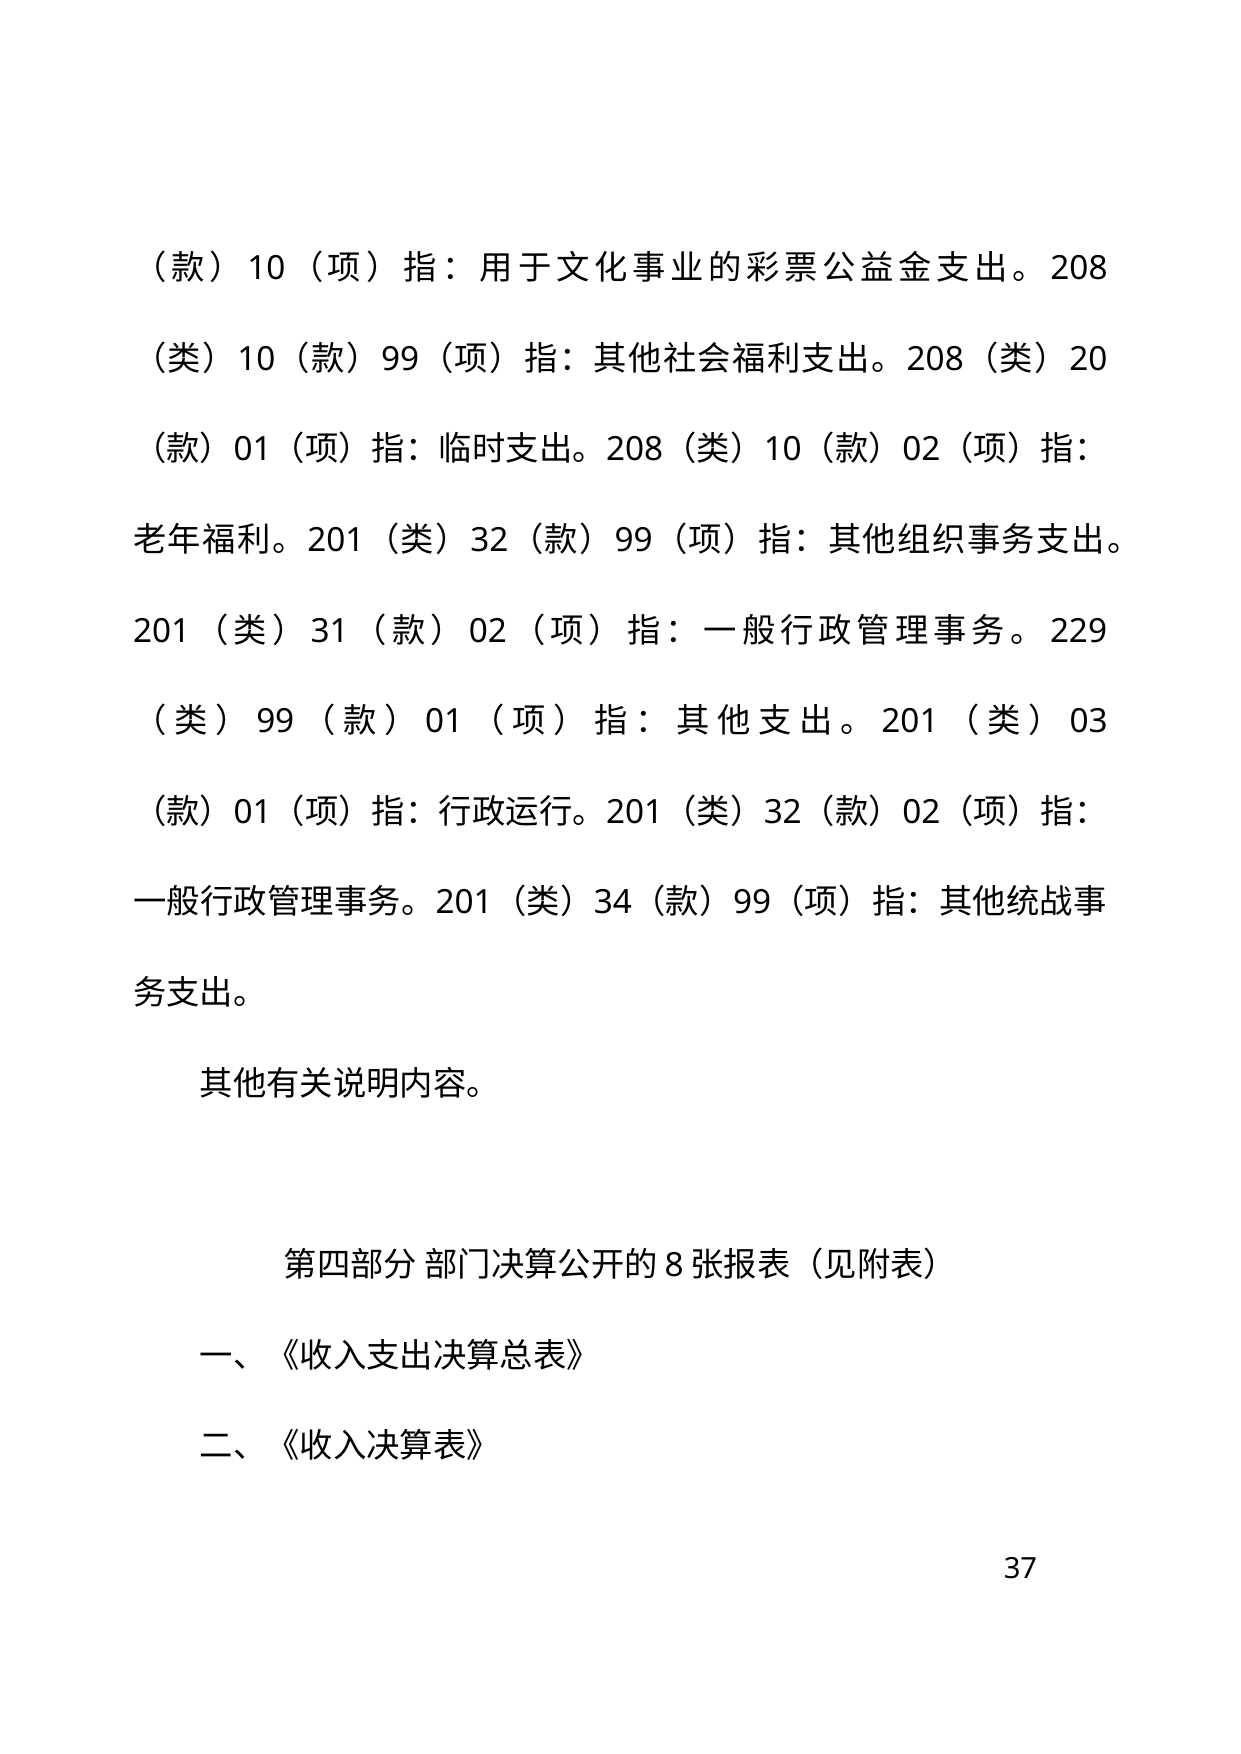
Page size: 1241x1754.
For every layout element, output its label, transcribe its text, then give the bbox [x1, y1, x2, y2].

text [133, 220, 1107, 1036]
text 二、《收入决算表》 [133, 1398, 1107, 1489]
text 第四部分 部门决算公开的8张报表（见附表） [133, 1217, 1107, 1307]
text 一、《收入支出决算总表》 [133, 1307, 1107, 1398]
text 其他有关说明内容。 [133, 1036, 1107, 1126]
